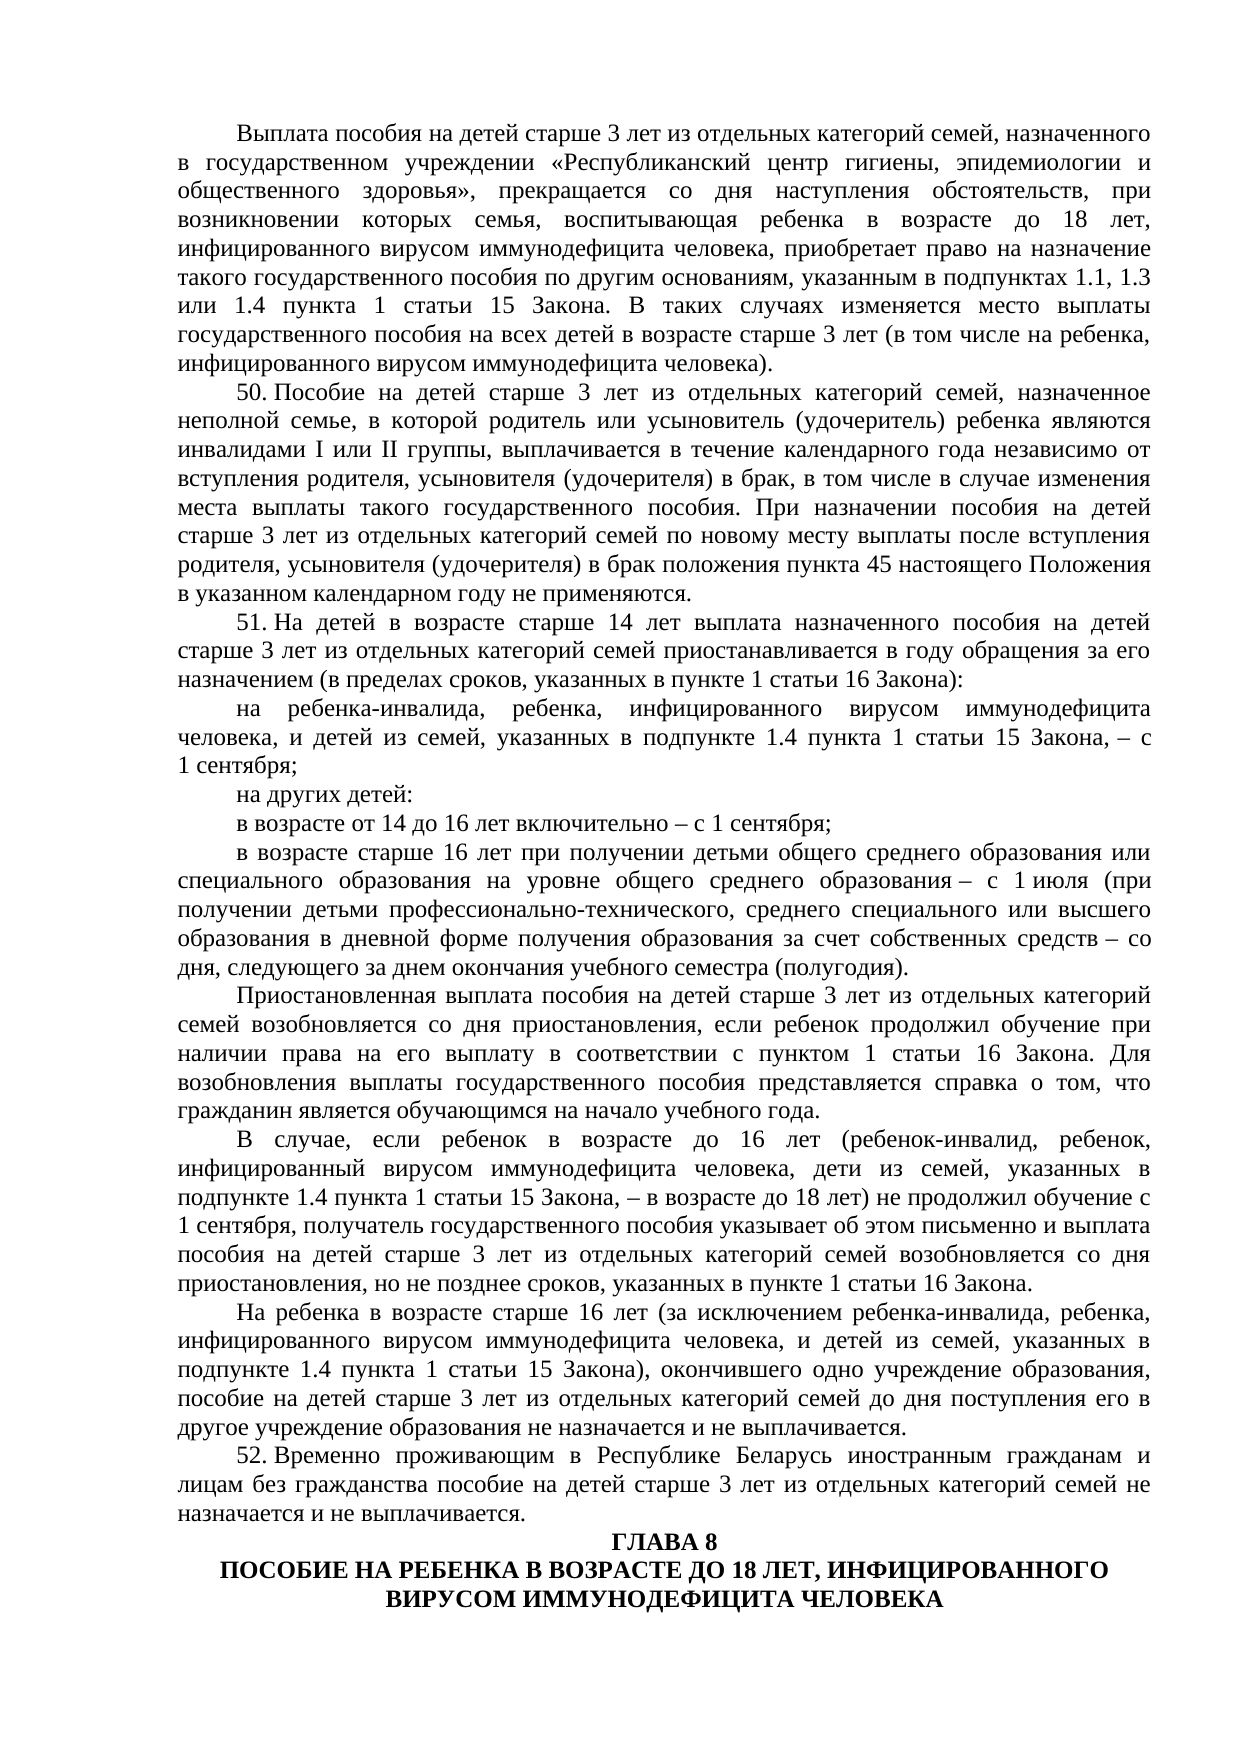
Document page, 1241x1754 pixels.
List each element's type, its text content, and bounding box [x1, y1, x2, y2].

text в возрасте от 14 до 16 лет включительно – с 1 сентября; [177, 808, 1152, 837]
text на других детей: [177, 779, 1152, 808]
text Выплата пособия на детей старше 3 лет из отдельных категорий семей, назначенного в государственном учреждении «Республиканский центр гигиены, эпидемиологии и общественного здоровья», прекращается со дня наступления обстоятельств, при возникновении которых семья, воспитывающая ребенка в возрасте до 18 лет, инфицированного вирусом иммунодефицита человека, приобретает право на назначение такого государственного пособия по другим основаниям, указанным в подпунктах 1.1, 1.3 или 1.4 пункта 1 статьи 15 Закона. В таких случаях изменяется место выплаты государственного пособия на всех детей в возрасте старше 3 лет (в том числе на ребенка, инфицированного вирусом иммунодефицита человека). [177, 118, 1152, 377]
text 51. На детей в возрасте старше 14 лет выплата назначенного пособия на детей старше 3 лет из отдельных категорий семей приостанавливается в году обращения за его назначением (в пределах сроков, указанных в пункте 1 статьи 16 Закона): [177, 607, 1152, 693]
text 52. Временно проживающим в Республике Беларусь иностранным гражданам и лицам без гражданства пособие на детей старше 3 лет из отдельных категорий семей не назначается и не выплачивается. [177, 1441, 1152, 1527]
text ГЛАВА 8 ПОСОБИЕ НА РЕБЕНКА В ВОЗРАСТЕ ДО 18 ЛЕТ, ИНФИЦИРОВАННОГО ВИРУСОМ ИММУНОДЕФИЦИТА ЧЕЛОВЕКА [177, 1527, 1152, 1613]
text В случае, если ребенок в возрасте до 16 лет (ребенок-инвалид, ребенок, инфицированный вирусом иммунодефицита человека, дети из семей, указанных в подпункте 1.4 пункта 1 статьи 15 Закона, – в возрасте до 18 лет) не продолжил обучение с 1 сентября, получатель государственного пособия указывает об этом письменно и выплата пособия на детей старше 3 лет из отдельных категорий семей возобновляется со дня приостановления, но не позднее сроков, указанных в пункте 1 статьи 16 Закона. [177, 1124, 1152, 1297]
text на ребенка-инвалида, ребенка, инфицированного вирусом иммунодефицита человека, и детей из семей, указанных в подпункте 1.4 пункта 1 статьи 15 Закона, – с 1 сентября; [177, 693, 1152, 779]
text Приостановленная выплата пособия на детей старше 3 лет из отдельных категорий семей возобновляется со дня приостановления, если ребенок продолжил обучение при наличии права на его выплату в соответствии с пунктом 1 статьи 16 Закона. Для возобновления выплаты государственного пособия представляется справка о том, что гражданин является обучающимся на начало учебного года. [177, 981, 1152, 1124]
text 50. Пособие на детей старше 3 лет из отдельных категорий семей, назначенное неполной семье, в которой родитель или усыновитель (удочеритель) ребенка являются инвалидами I или II группы, выплачивается в течение календарного года независимо от вступления родителя, усыновителя (удочерителя) в брак, в том числе в случае изменения места выплаты такого государственного пособия. При назначении пособия на детей старше 3 лет из отдельных категорий семей по новому месту выплаты после вступления родителя, усыновителя (удочерителя) в брак положения пункта 45 настоящего Положения в указанном календарном году не применяются. [177, 377, 1152, 607]
text в возрасте старше 16 лет при получении детьми общего среднего образования или специального образования на уровне общего среднего образования – с 1 июля (при получении детьми профессионально-технического, среднего специального или высшего образования в дневной форме получения образования за счет собственных средств – со дня, следующего за днем окончания учебного семестра (полугодия). [177, 837, 1152, 981]
text На ребенка в возрасте старше 16 лет (за исключением ребенка-инвалида, ребенка, инфицированного вирусом иммунодефицита человека, и детей из семей, указанных в подпункте 1.4 пункта 1 статьи 15 Закона), окончившего одно учреждение образования, пособие на детей старше 3 лет из отдельных категорий семей до дня поступления его в другое учреждение образования не назначается и не выплачивается. [177, 1297, 1152, 1441]
